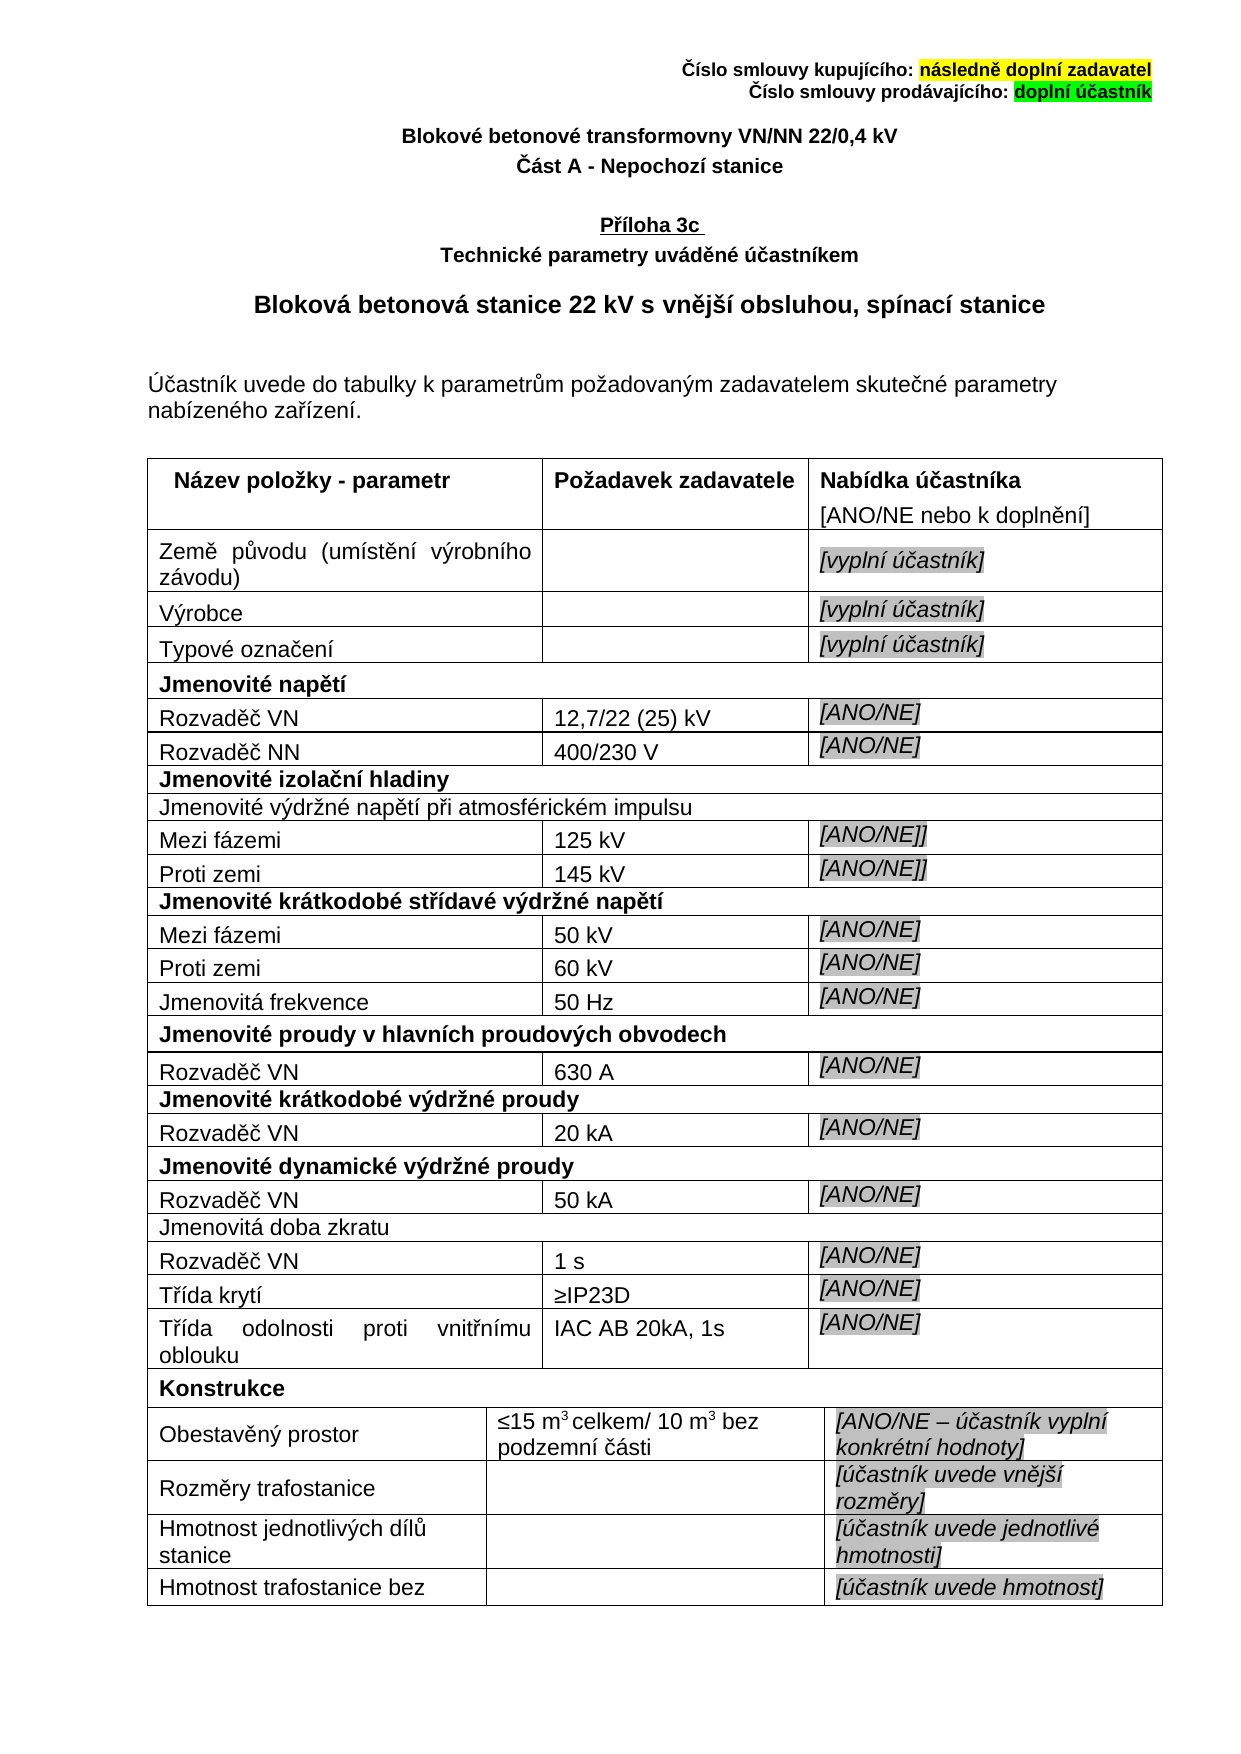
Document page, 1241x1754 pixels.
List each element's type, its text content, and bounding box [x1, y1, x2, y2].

table_cell Výrobce [148, 592, 542, 626]
table_cell [ANO/NE – účastník vyplní konkrétní hodnoty] [1024, 1408, 1162, 1460]
table_cell [ANO/NE] [809, 1275, 1162, 1308]
table_cell 50 kV [543, 916, 808, 948]
table_cell Proti zemi [148, 949, 542, 982]
table_cell 50 Hz [543, 983, 808, 1015]
table_cell Konstrukce [148, 1369, 1162, 1407]
table_cell 12,7/22 (25) kV [543, 699, 808, 731]
table_cell [účastník uvede jednotlivé hmotnosti] [941, 1515, 1162, 1568]
table_cell [vyplní účastník] [809, 530, 1162, 591]
table_cell [ANO/NE]] [809, 855, 1162, 887]
table_cell [vyplní účastník] [809, 627, 1162, 662]
table_cell [ANO/NE] [809, 916, 1162, 948]
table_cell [825, 1569, 1162, 1605]
table_cell [ANO/NE] [809, 1053, 1162, 1085]
table_cell Obestavěný prostor [148, 1408, 486, 1460]
table_cell Jmenovité izolační hladiny [148, 766, 1162, 792]
table_cell Třída krytí [148, 1275, 542, 1308]
table_cell Rozvaděč VN [148, 1242, 542, 1274]
table_cell Rozměry trafostanice [148, 1461, 486, 1514]
table_header Požadavek zadavatele [543, 459, 808, 528]
text Technické parametry uváděné účastníkem [148, 237, 1152, 266]
table_cell Jmenovité napětí [148, 663, 1162, 698]
table_cell 145 kV [543, 855, 808, 887]
table_cell Jmenovité krátkodobé výdržné proudy [148, 1086, 1162, 1112]
table_cell ≥IP23D [543, 1275, 808, 1308]
table_cell [ANO/NE] [809, 699, 1162, 731]
table_cell Jmenovitá doba zkratu [148, 1214, 1162, 1241]
table_cell 1 s [543, 1242, 808, 1274]
table_header Název položky - parametr [148, 459, 542, 528]
table_cell Rozvaděč VN [148, 1053, 542, 1085]
table_cell 630 A [543, 1053, 808, 1085]
table_cell [ANO/NE] [809, 949, 1162, 982]
table_cell [ANO/NE] [809, 1181, 1162, 1213]
table_cell 50 kA [543, 1181, 808, 1213]
table_cell [ANO/NE] [809, 733, 1162, 765]
table_cell [ANO/NE] [809, 983, 1162, 1015]
table_cell [487, 1569, 824, 1605]
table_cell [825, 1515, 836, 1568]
text Bloková betonová stanice 22 kV s vnější obsluhou, spínací stanice [148, 291, 1152, 319]
table_cell Jmenovité výdržné napětí při atmosférickém impulsu [148, 794, 1162, 820]
table_cell ≤15 m3 celkem/ 10 m3 bez podzemní části [487, 1408, 824, 1460]
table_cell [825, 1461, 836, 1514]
table_cell 125 kV [543, 821, 808, 853]
table_cell [ANO/NE] [809, 1309, 1162, 1368]
table_cell Jmenovité dynamické výdržné proudy [148, 1147, 1162, 1180]
table_cell Hmotnost jednotlivých dílů stanice [148, 1515, 486, 1568]
table_cell [účastník uvede vnější rozměry] [925, 1461, 1162, 1514]
table_cell [ANO/NE]] [809, 821, 1162, 853]
table_cell [543, 530, 808, 591]
table_cell [487, 1461, 824, 1514]
table_cell [543, 627, 808, 662]
table_cell Mezi fázemi [148, 821, 542, 853]
table_cell Mezi fázemi [148, 916, 542, 948]
table_cell 400/230 V [543, 733, 808, 765]
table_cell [148, 1569, 486, 1605]
table_cell IAC AB 20kA, 1s [543, 1309, 808, 1368]
table_cell 20 kA [543, 1114, 808, 1146]
table_cell [543, 592, 808, 626]
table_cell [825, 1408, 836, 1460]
table_cell Jmenovitá frekvence [148, 983, 542, 1015]
table_cell Rozvaděč VN [148, 699, 542, 731]
table_header Nabídka účastníka [ANO/NE nebo k doplnění] [809, 459, 1162, 528]
table_cell Země původu (umístění výrobního závodu) [148, 530, 542, 591]
table_cell Jmenovité proudy v hlavních proudových obvodech [148, 1016, 1162, 1051]
table_cell Jmenovité krátkodobé střídavé výdržné napětí [148, 888, 1162, 914]
table_cell Třída odolnosti proti vnitřnímu oblouku [148, 1309, 542, 1368]
table_cell 60 kV [543, 949, 808, 982]
table_cell Rozvaděč VN [148, 1114, 542, 1146]
table_cell [487, 1515, 824, 1568]
table_cell Proti zemi [148, 855, 542, 887]
table_cell [ANO/NE] [809, 1114, 1162, 1146]
table_cell Typové označení [148, 627, 542, 662]
text Příloha 3c [148, 208, 1152, 237]
table_cell Rozvaděč VN [148, 1181, 542, 1213]
text Účastník uvede do tabulky k parametrům požadovaným zadavatelem skutečné parametry nabízeného zařízení. [148, 371, 1152, 423]
table_cell [vyplní účastník] [809, 592, 1162, 626]
table_cell Rozvaděč NN [148, 733, 542, 765]
table_cell [ANO/NE] [809, 1242, 1162, 1274]
